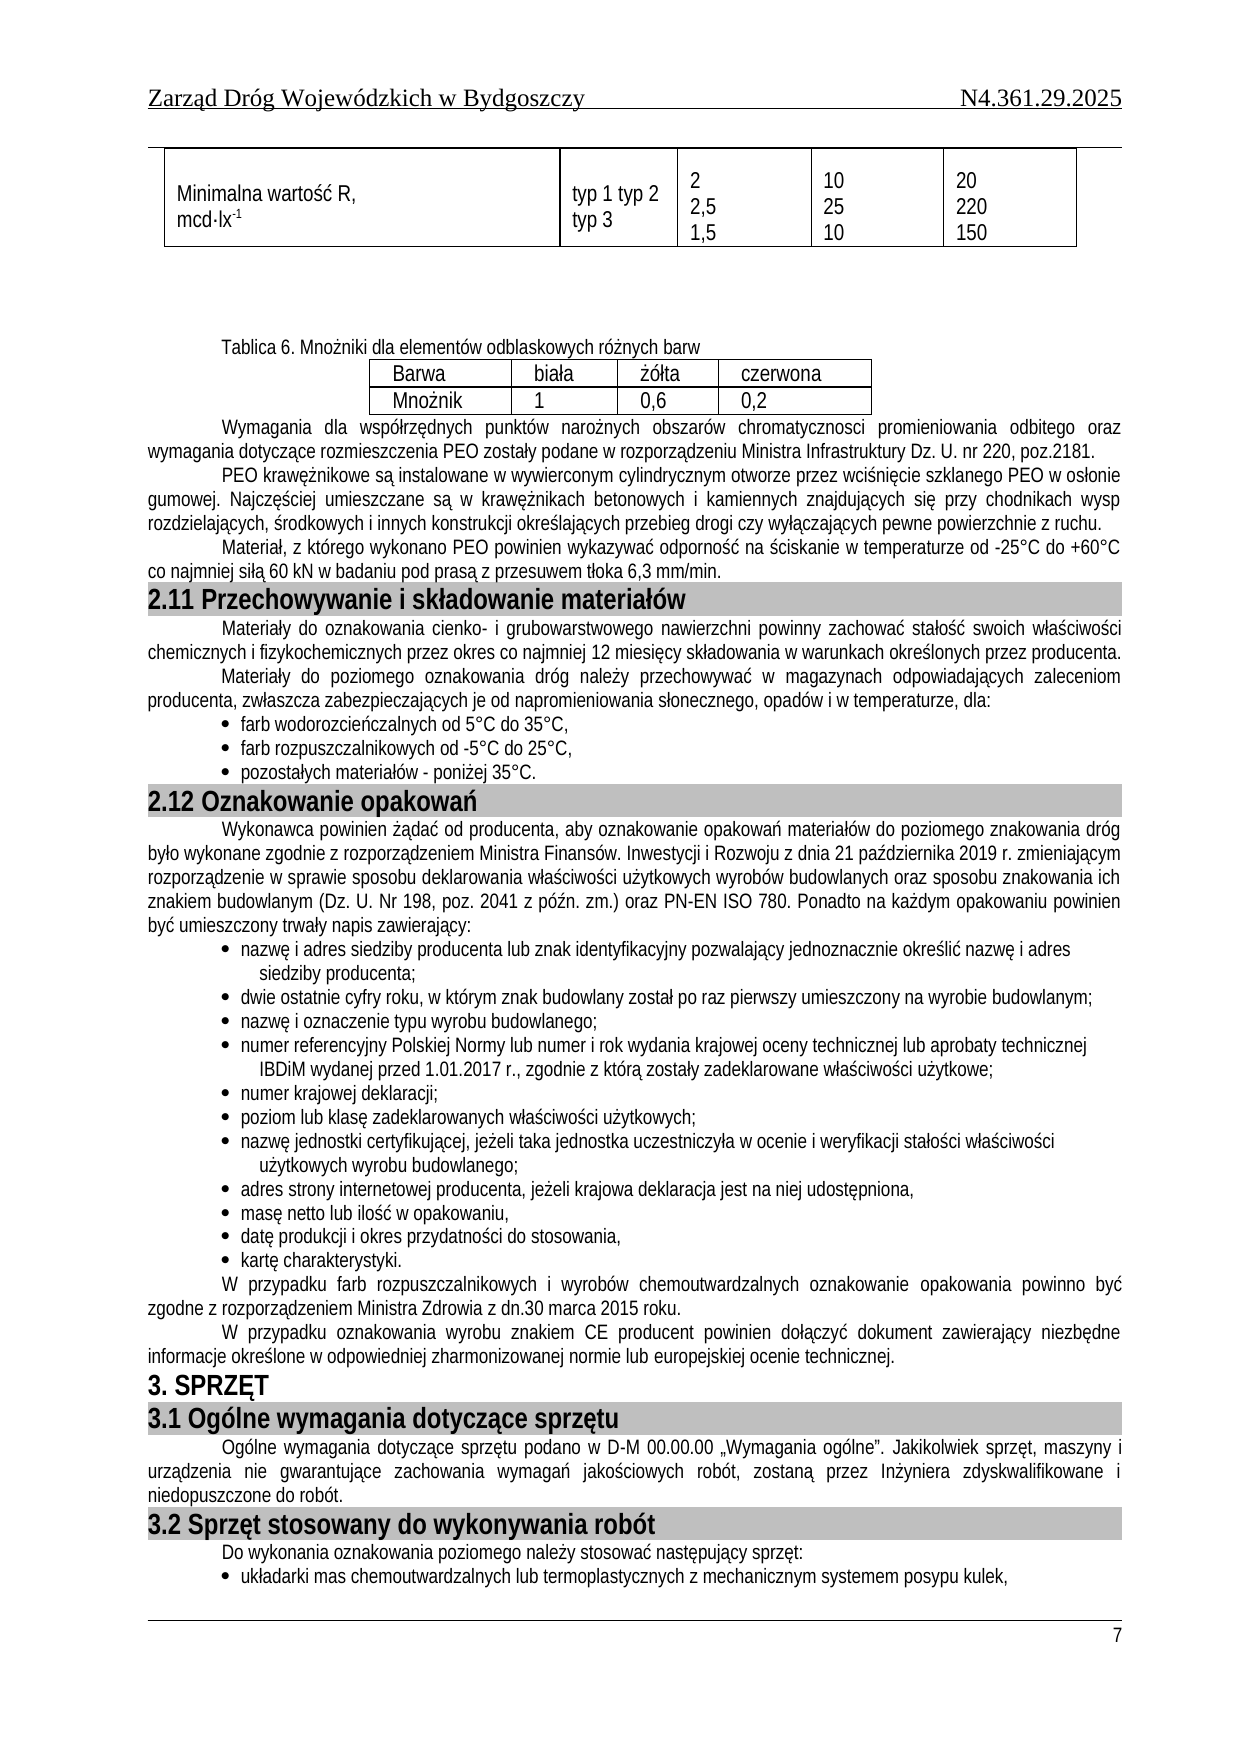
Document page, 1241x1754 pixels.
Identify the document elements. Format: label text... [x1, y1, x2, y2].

subtitle 3. SPRZĘT [148, 1368, 1122, 1402]
text Tablica 6. Mnożniki dla elementów odblaskowych różnych barw [147, 335, 1122, 359]
table_cell Minimalna wartość R, mcd∙lx-1 [165, 149, 559, 246]
text PEO krawężnikowe są instalowane w wywierconym cylindrycznym otworze przez wciśnięcie szklanego PEO w osłonie gumowej. Najczęściej umieszczane są w krawężnikach betonowych i kamiennych znajdujących się przy chodnikach wysp rozdzielających, środkowych i innych konstrukcji określających przebieg drogi czy wyłączających pewne powierzchnie z ruchu. [148, 463, 1122, 534]
subtitle 3.2 Sprzęt stosowany do wykonywania robót [148, 1507, 1122, 1540]
subtitle 2.11 Przechowywanie i składowanie materiałów [148, 582, 1122, 616]
subtitle datę produkcji i okres przydatności do stosowania, [222, 1224, 1122, 1248]
table_cell 1 [512, 388, 617, 414]
table_cell 0,6 [618, 388, 718, 414]
table_cell 10 25 10 [812, 149, 943, 246]
subtitle numer krajowej deklaracji; [222, 1081, 1122, 1104]
subtitle nazwę jednostki certyfikującej, jeżeli taka jednostka uczestniczyła w ocenie i weryfikacji stałości właściwości użytkowych wyrobu budowlanego; [222, 1128, 1122, 1176]
text Materiały do poziomego oznakowania dróg należy przechowywać w magazynach odpowiadających zaleceniom producenta, zwłaszcza zabezpieczających je od napromieniowania słonecznego, opadów i w temperaturze, dla: [147, 664, 1122, 712]
subtitle kartę charakterystyki. [222, 1248, 1122, 1272]
subtitle 2.12 Oznakowanie opakowań [148, 784, 1122, 817]
table_header Barwa [370, 360, 511, 386]
table_cell 0,2 [719, 388, 871, 414]
text Wykonawca powinien żądać od producenta, aby oznakowanie opakowań materiałów do poziomego znakowania dróg było wykonane zgodnie z rozporządzeniem Ministra Finansów. Inwestycji i Rozwoju z dnia 21 października 2019 r. zmieniającym rozporządzenie w sprawie sposobu deklarowania właściwości użytkowych wyrobów budowlanych oraz sposobu znakowania ich znakiem budowlanym (Dz. U. Nr 198, poz. 2041 z późn. zm.) oraz PN-EN ISO 780. Ponadto na każdym opakowaniu powinien być umieszczony trwały napis zawierający: [148, 817, 1122, 937]
text Materiały do oznakowania cienko- i grubowarstwowego nawierzchni powinny zachować stałość swoich właściwości chemicznych i fizykochemicznych przez okres co najmniej 12 miesięcy składowania w warunkach określonych przez producenta. [148, 616, 1122, 664]
subtitle masę netto lub ilość w opakowaniu, [222, 1200, 1122, 1224]
table_cell 20 220 150 [944, 149, 1076, 246]
table_cell Mnożnik [370, 388, 511, 414]
table_header czerwona [719, 360, 871, 386]
subtitle numer referencyjny Polskiej Normy lub numer i rok wydania krajowej oceny technicznej lub aprobaty technicznej IBDiM wydanej przed 1.01.2017 r., zgodnie z którą zostały zadeklarowane właściwości użytkowe; [222, 1033, 1122, 1081]
table_header biała [512, 360, 617, 386]
text Wymagania dla współrzędnych punktów narożnych obszarów chromatycznosci promieniowania odbitego oraz wymagania dotyczące rozmieszczenia PEO zostały podane w rozporządzeniu Ministra Infrastruktury Dz. U. nr 220, poz.2181. [148, 415, 1122, 463]
text Do wykonania oznakowania poziomego należy stosować następujący sprzęt: [148, 1540, 1122, 1564]
table_cell 2 2,5 1,5 [678, 149, 811, 246]
text Materiał, z którego wykonano PEO powinien wykazywać odporność na ściskanie w temperaturze od -25°C do +60°C co najmniej siłą 60 kN w badaniu pod prasą z przesuwem tłoka 6,3 mm/min. [148, 534, 1122, 582]
subtitle układarki mas chemoutwardzalnych lub termoplastycznych z mechanicznym systemem posypu kulek, [222, 1564, 1122, 1588]
subtitle dwie ostatnie cyfry roku, w którym znak budowlany został po raz pierwszy umieszczony na wyrobie budowlanym; [222, 985, 1122, 1009]
subtitle 3.1 Ogólne wymagania dotyczące sprzętu [148, 1402, 1122, 1435]
subtitle nazwę i oznaczenie typu wyrobu budowlanego; [222, 1009, 1122, 1033]
table_header żółta [618, 360, 718, 386]
subtitle farb wodorozcieńczalnych od 5°C do 35°C, [222, 712, 1122, 736]
subtitle farb rozpuszczalnikowych od -5°C do 25°C, [222, 736, 1122, 760]
text Ogólne wymagania dotyczące sprzętu podano w D-M 00.00.00 „Wymagania ogólne”. Jakikolwiek sprzęt, maszyny i urządzenia nie gwarantujące zachowania wymagań jakościowych robót, zostaną przez Inżyniera zdyskwalifikowane i niedopuszczone do robót. [148, 1435, 1122, 1507]
subtitle poziom lub klasę zadeklarowanych właściwości użytkowych; [222, 1104, 1122, 1128]
subtitle pozostałych materiałów - poniżej 35°C. [222, 760, 1122, 784]
subtitle adres strony internetowej producenta, jeżeli krajowa deklaracja jest na niej udostępniona, [222, 1176, 1122, 1200]
text W przypadku farb rozpuszczalnikowych i wyrobów chemoutwardzalnych oznakowanie opakowania powinno być zgodne z rozporządzeniem Ministra Zdrowia z dn.30 marca 2015 roku. [148, 1272, 1122, 1320]
text W przypadku oznakowania wyrobu znakiem CE producent powinien dołączyć dokument zawierający niezbędne informacje określone w odpowiedniej zharmonizowanej normie lub europejskiej ocenie technicznej. [148, 1320, 1122, 1368]
table_cell typ 1 typ 2 typ 3 [561, 149, 677, 246]
subtitle nazwę i adres siedziby producenta lub znak identyfikacyjny pozwalający jednoznacznie określić nazwę i adres siedziby producenta; [222, 937, 1122, 985]
